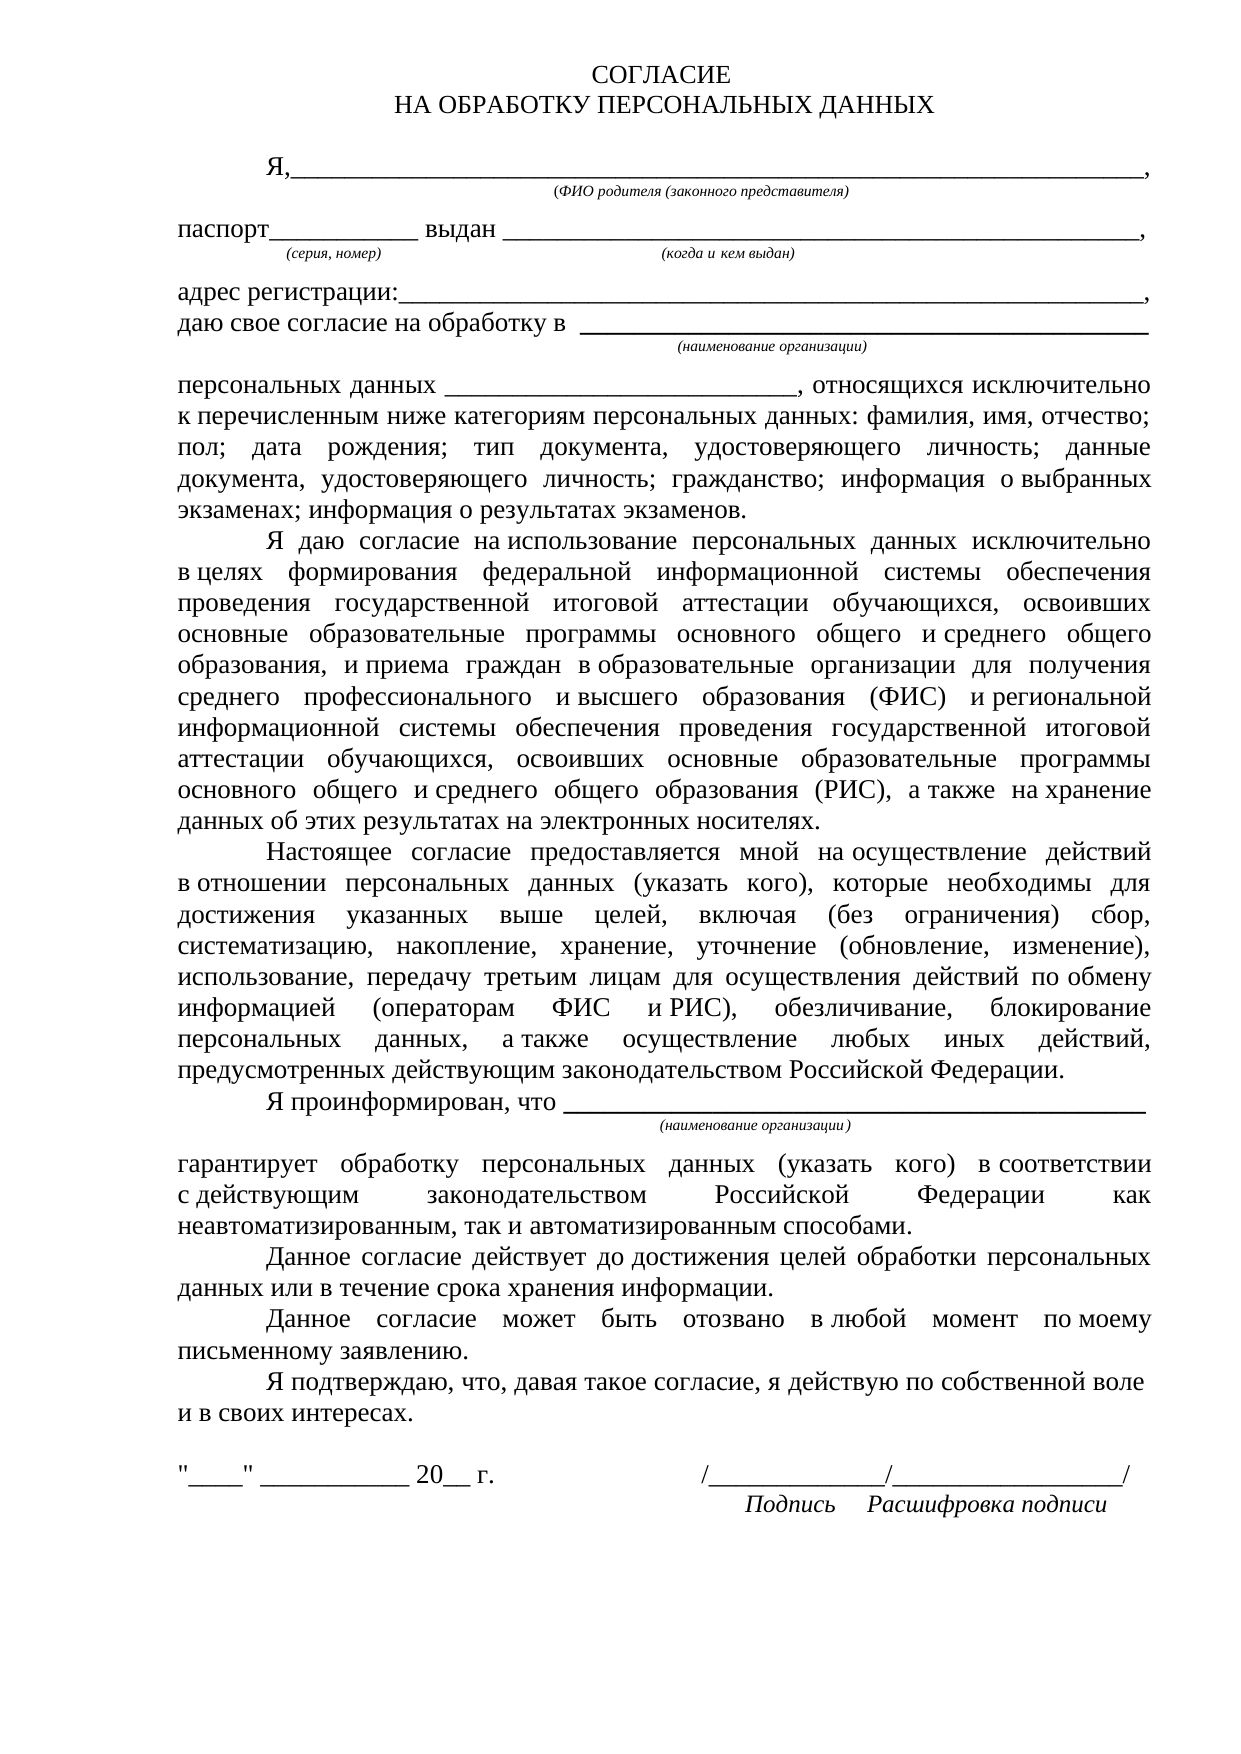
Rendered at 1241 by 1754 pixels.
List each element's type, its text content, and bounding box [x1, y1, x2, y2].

text СОГЛАСИЕ НА ОБРАБОТКУ ПЕРСОНАЛЬНЫХ ДАННЫХ [177, 59, 1152, 119]
text Я,_______________________________________________________________, [177, 150, 1152, 181]
text гарантирует обработку персональных данных (указать кого) в соответствии с действующим законодательством Российской Федерации как неавтоматизированным, так и автоматизированным способами. [177, 1147, 1152, 1240]
text (ФИО родителя (законного представителя) [177, 181, 1152, 212]
text Данное согласие действует до достижения целей обработки персональных данных или в течение срока хранения информации. [177, 1240, 1152, 1303]
text паспорт___________ выдан _______________________________________________, [177, 212, 1152, 244]
text (наименование организации) [177, 337, 1152, 368]
text Я проинформирован, что ___________________________________________ [177, 1084, 1152, 1116]
text Подпись Расшифровка подписи [701, 1489, 1152, 1518]
text даю свое согласие на обработку в __________________________________________ [177, 306, 1152, 337]
text Я подтверждаю, что, давая такое согласие, я действую по собственной воле и в своих интересах. [177, 1365, 1152, 1427]
text персональных данных __________________________, относящихся исключительно к перечисленным ниже категориям персональных данных: фамилия, имя, отчество; пол; дата рождения; тип документа, удостоверяющего личность; данные документа, удостоверяющего личность; гражданство; информация о выбранных экзаменах; информация о результатах экзаменов. [177, 368, 1152, 524]
text адрес регистрации:_______________________________________________________, [177, 275, 1152, 306]
text Настоящее согласие предоставляется мной на осуществление действий в отношении персональных данных (указать кого), которые необходимы для достижения указанных выше целей, включая (без ограничения) сбор, систематизацию, накопление, хранение, уточнение (обновление, изменение), использование, передачу третьим лицам для осуществления действий по обмену информацией (операторам ФИС и РИС), обезличивание, блокирование персональных данных, а также осуществление любых иных действий, предусмотренных действующим законодательством Российской Федерации. [177, 835, 1152, 1084]
text (серия, номер) (когда и кем выдан) [177, 244, 1152, 275]
text (наименование организации) [177, 1116, 1152, 1147]
text Я даю согласие на использование персональных данных исключительно в целях формирования федеральной информационной системы обеспечения проведения государственной итоговой аттестации обучающихся, освоивших основные образовательные программы основного общего и среднего общего образования, и приема граждан в образовательные организации для получения среднего профессионального и высшего образования (ФИС) и региональной информационной системы обеспечения проведения государственной итоговой аттестации обучающихся, освоивших основные образовательные программы основного общего и среднего общего образования (РИС), а также на хранение данных об этих результатах на электронных носителях. [177, 524, 1152, 835]
text "____" ___________ 20__ г. [177, 1458, 627, 1489]
text /_____________/_________________/ [701, 1458, 1152, 1489]
text Данное согласие может быть отозвано в любой момент по моему письменному заявлению. [177, 1303, 1152, 1365]
